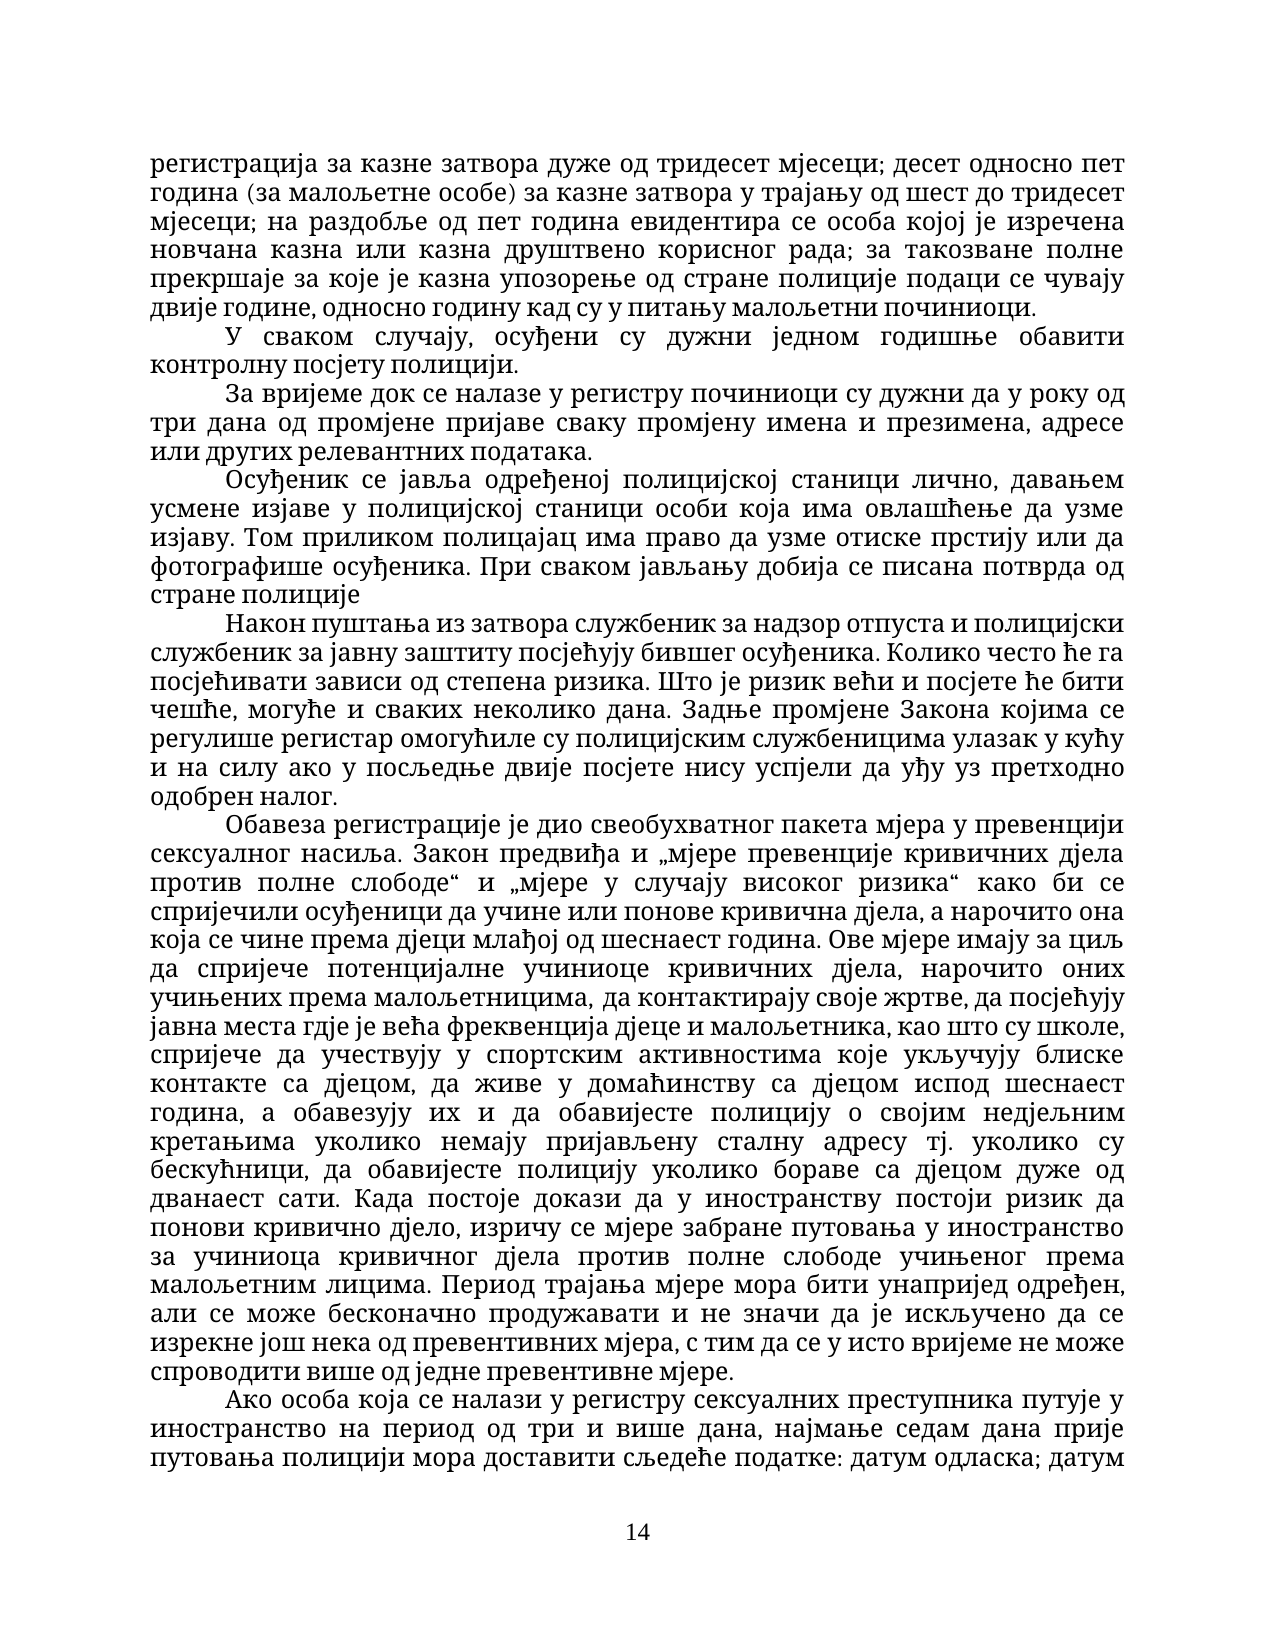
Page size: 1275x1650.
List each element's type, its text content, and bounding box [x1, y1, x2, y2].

text Након пуштања из затвора службеник за надзор отпуста и полицијски службеник за јавну заштиту посјећују бившег осуђеника. Колико често ће га посјећивати зависи од степена ризика. Што је ризик већи и посјете ће бити чешће, могуће и сваких неколико дана. Задње промјене Закона којима се регулише регистар омогућиле су полицијским службеницима улазак у кућу и на силу ако у посљедње двије посјете нису успјели да уђу уз претходно одобрен налог. [150, 610, 1125, 811]
text У сваком случају, осуђени су дужни једном годишње обавити контролну посјету полицији. [150, 322, 1125, 380]
text Осуђеник се јавља одређеној полицијској станици лично, давањем усмене изјаве у полицијској станици особи која има овлашћење да узме изјаву. Том приликом полицајац има право да узме отиске прстију или да фотографише осуђеника. При сваком јављању добија се писана потврда од стране полиције [150, 466, 1125, 610]
text За вријеме док се налазе у регистру починиоци су дужни да у року од три дана од промјене пријаве сваку промјену имена и презимена, адресе или других релевантних података. [150, 380, 1125, 466]
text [150, 1386, 1125, 1472]
text Обавеза регистрације је дио свеобухватног пакета мјера у превенцији сексуалног насиља. Закон предвиђа и „мјере превенције кривичних дјела против полне слободе“ и „мјере у случају високог ризика“ како би се спријечили осуђеници да учине или понове кривична дјела, а нарочито она која се чине према дјеци млађој од шеснаест година. Ове мјере имају за циљ да спријече потенцијалне учиниоце кривичних дјела, нарочито оних учињених према малољетницима, да контактирају своје жртве, да посјећују јавна места гдје је већа фреквенција дјеце и малољетника, као што су школе, спријече да учествују у спортским активностима које укључују блиске контакте са дјецом, да живе у домаћинству са дјецом испод шеснаест година, а обавезују их и да обавијесте полицију о својим недјељним кретањима уколико немају пријављену сталну адресу тј. уколико су бескућници, да обавијесте полицију уколико бораве са дјецом дуже од дванаест сати. Када постоје докази да у иностранству постоји ризик да понови кривично дјело, изричу се мјере забране путовања у иностранство за учиниоца кривичног дјела против полне слободе учињеног према малољетним лицима. Период трајања мјере мора бити унапријед одређен, али се може бесконачно продужавати и не значи да је искључено да се изрекне још нека од превентивних мјера, с тим да се у исто вријеме не може спроводити више од једне превентивне мјере. [150, 811, 1125, 1386]
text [150, 150, 1125, 322]
